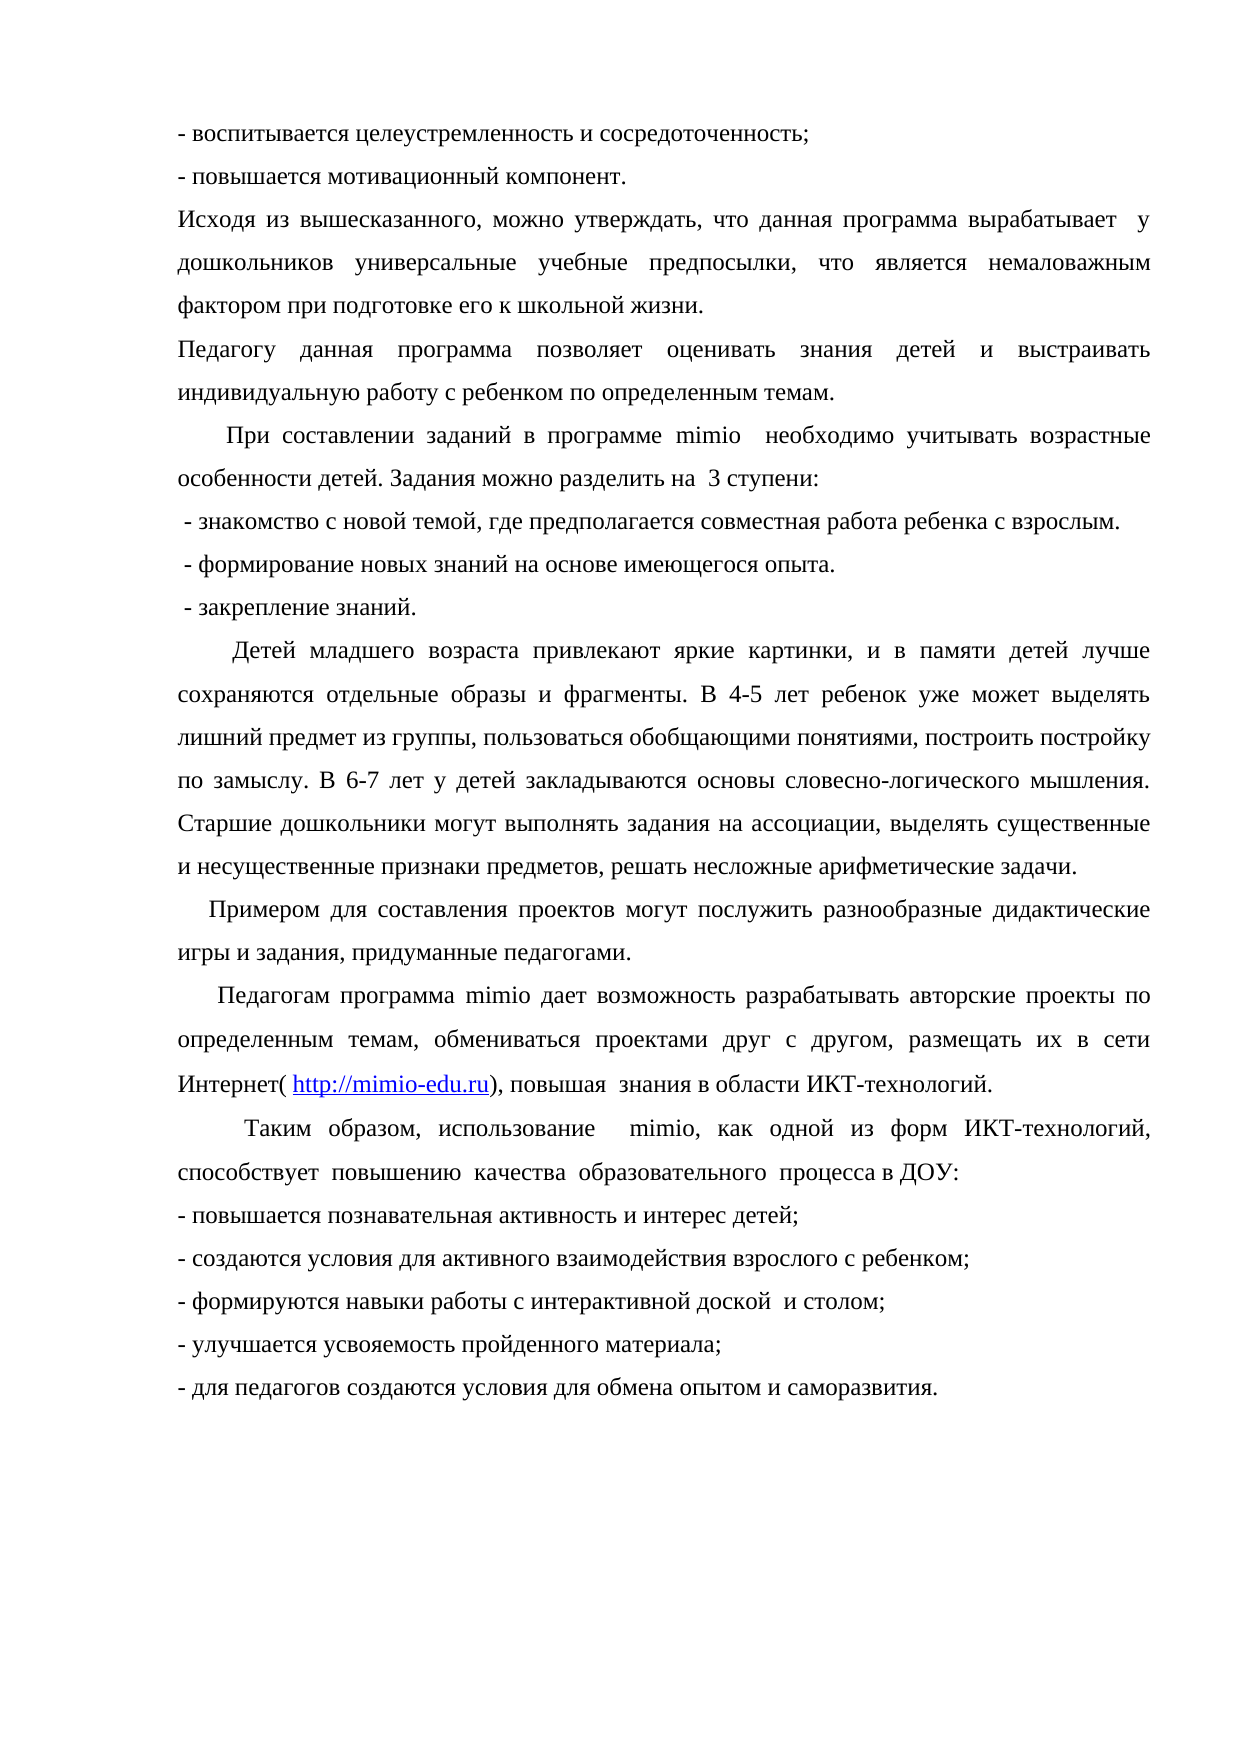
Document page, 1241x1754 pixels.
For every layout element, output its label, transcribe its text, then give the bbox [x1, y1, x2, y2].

text - повышается мотивационный компонент. [177, 161, 1152, 190]
text При составлении заданий в программе mimio необходимо учитывать возрастные особенности детей. Задания можно разделить на 3 ступени: [177, 420, 1152, 492]
text Детей младшего возраста привлекают яркие картинки, и в памяти детей лучше сохраняются отдельные образы и фрагменты. В 4-5 лет ребенок уже может выделять лишний предмет из группы, пользоваться обобщающими понятиями, построить постройку по замыслу. В 6-7 лет у детей закладываются основы словесно-логического мышления. Старшие дошкольники могут выполнять задания на ассоциации, выделять существенные и несущественные признаки предметов, решать несложные арифметические задачи. [177, 636, 1152, 880]
text Исходя из вышесказанного, можно утверждать, что данная программа вырабатывает у дошкольников универсальные учебные предпосылки, что является немаловажным фактором при подготовке его к школьной жизни. [177, 204, 1152, 319]
text - улучшается усвояемость пройденного материала; [177, 1329, 1152, 1358]
text - создаются условия для активного взаимодействия взрослого с ребенком; [177, 1243, 1152, 1272]
text - воспитывается целеустремленность и сосредоточенность; [177, 118, 1152, 147]
text - для педагогов создаются условия для обмена опытом и саморазвития. [177, 1372, 1152, 1401]
text - знакомство с новой темой, где предполагается совместная работа ребенка с взрослым. [177, 506, 1152, 535]
text - закрепление знаний. [177, 592, 1152, 621]
text - формирование новых знаний на основе имеющегося опыта. [177, 549, 1152, 578]
text Примером для составления проектов могут послужить разнообразные дидактические игры и задания, придуманные педагогами. [177, 894, 1152, 966]
text Педагогам программа mimio дает возможность разрабатывать авторские проекты по определенным темам, обмениваться проектами друг с другом, размещать их в сети Интернет( http://mimio-edu.ru), повышая знания в области ИКТ-технологий. [177, 981, 1152, 1098]
text Таким образом, использование mimio, как одной из форм ИКТ-технологий, способствует повышению качества образовательного процесса в ДОУ: [177, 1113, 1152, 1185]
text - повышается познавательная активность и интерес детей; [177, 1200, 1152, 1228]
text - формируются навыки работы с интерактивной доской и столом; [177, 1286, 1152, 1315]
text Педагогу данная программа позволяет оценивать знания детей и выстраивать индивидуальную работу с ребенком по определенным темам. [177, 334, 1152, 406]
